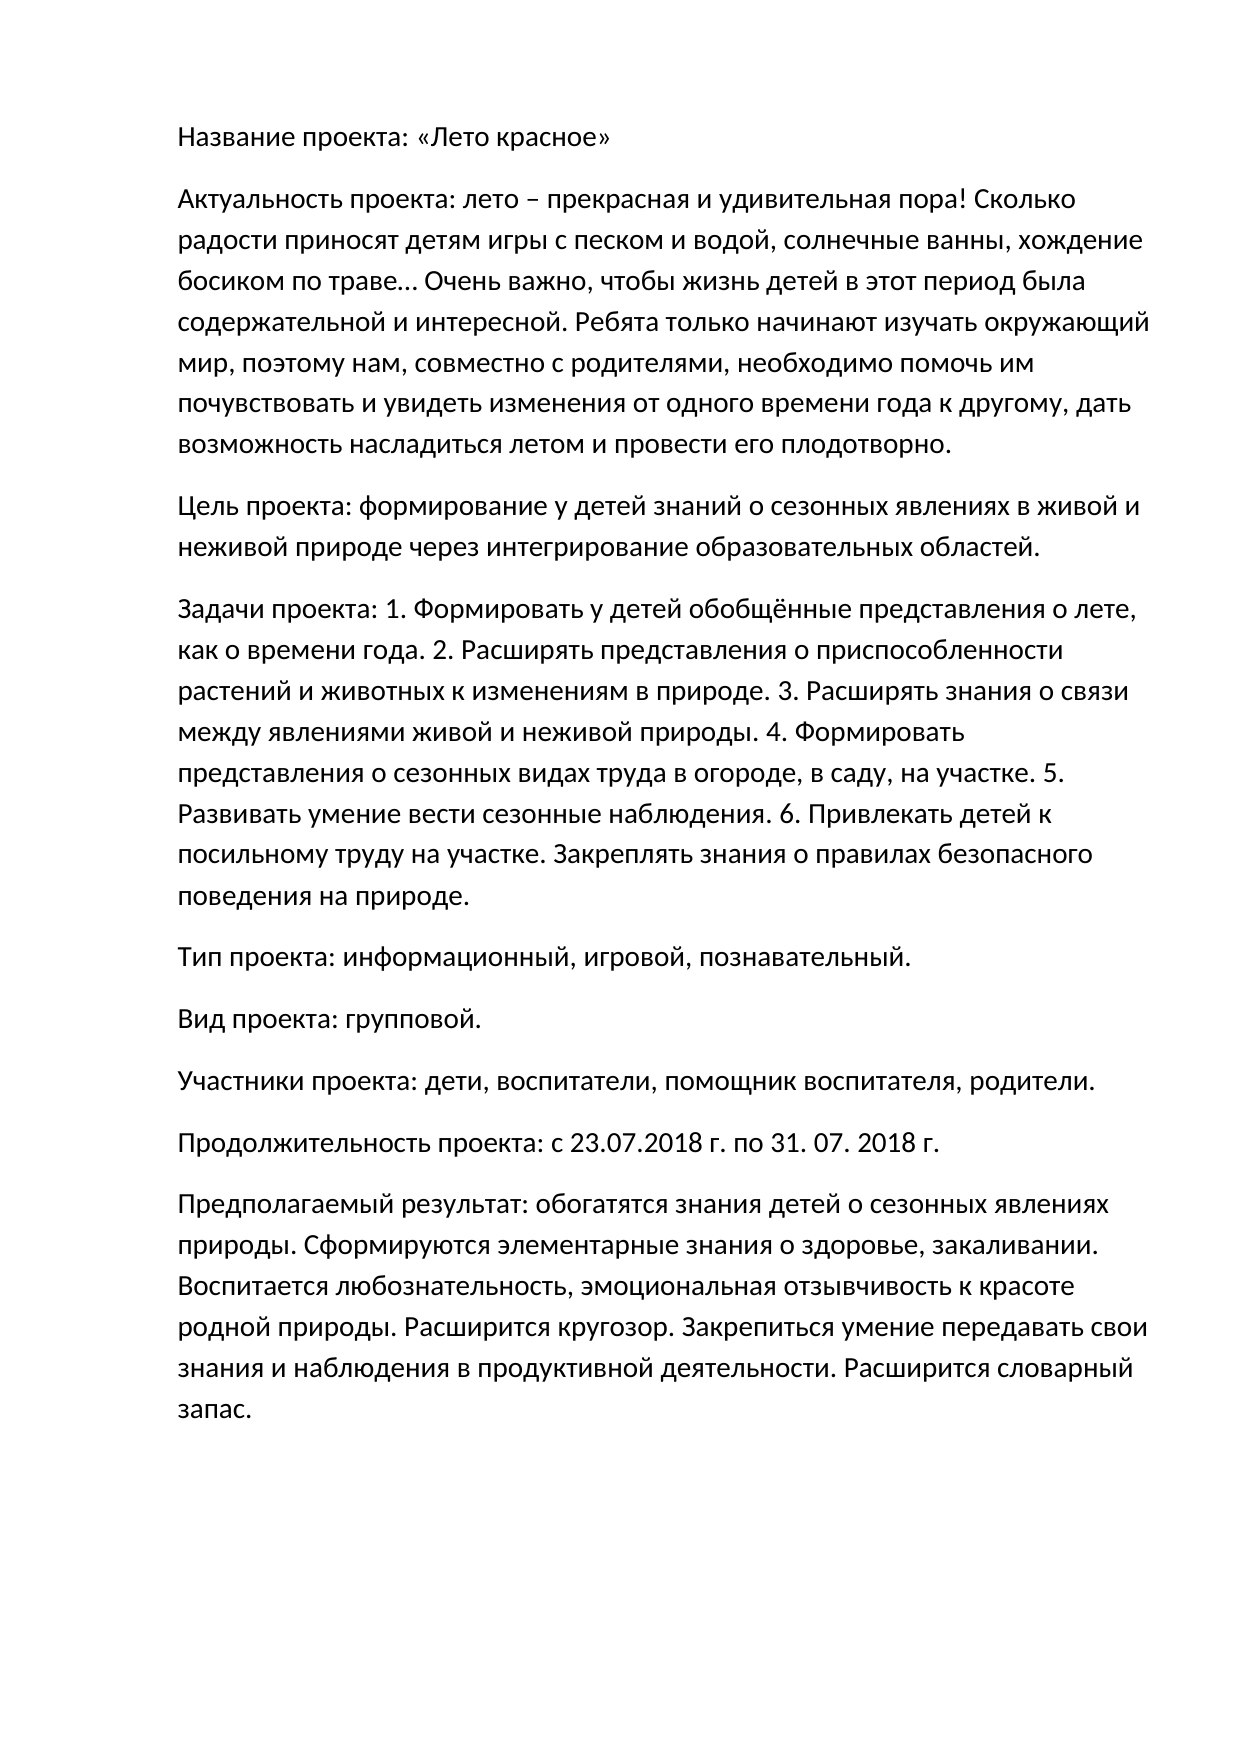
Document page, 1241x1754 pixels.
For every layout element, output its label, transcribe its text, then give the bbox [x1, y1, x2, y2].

text Задачи проекта: 1. Формировать у детей обобщённые представления о лете, как о времени года. 2. Расширять представления о приспособленности растений и животных к изменениям в природе. 3. Расширять знания о связи между явлениями живой и неживой природы. 4. Формировать представления о сезонных видах труда в огороде, в саду, на участке. 5. Развивать умение вести сезонные наблюдения. 6. Привлекать детей к посильному труду на участке. Закреплять знания о правилах безопасного поведения на природе. [177, 590, 1152, 912]
text Актуальность проекта: лето – прекрасная и удивительная пора! Сколько радости приносят детям игры с песком и водой, солнечные ванны, хождение босиком по траве… Очень важно, чтобы жизнь детей в этот период была содержательной и интересной. Ребята только начинают изучать окружающий мир, поэтому нам, совместно с родителями, необходимо помочь им почувствовать и увидеть изменения от одного времени года к другому, дать возможность насладиться летом и провести его плодотворно. [177, 180, 1152, 461]
text Название проекта: «Лето красное» [177, 118, 1152, 154]
text Тип проекта: информационный, игровой, познавательный. [177, 938, 1152, 974]
text Участники проекта: дети, воспитатели, помощник воспитателя, родители. [177, 1062, 1152, 1097]
text Предполагаемый результат: обогатятся знания детей о сезонных явлениях природы. Сформируются элементарные знания о здоровье, закаливании. Воспитается любознательность, эмоциональная отзывчивость к красоте родной природы. Расширится кругозор. Закрепиться умение передавать свои знания и наблюдения в продуктивной деятельности. Расширится словарный запас. [177, 1185, 1152, 1426]
text Продолжительность проекта: с 23.07.2018 г. по 31. 07. 2018 г. [177, 1124, 1152, 1159]
text Цель проекта: формирование у детей знаний о сезонных явлениях в живой и неживой природе через интегрирование образовательных областей. [177, 487, 1152, 564]
text Вид проекта: групповой. [177, 1000, 1152, 1036]
